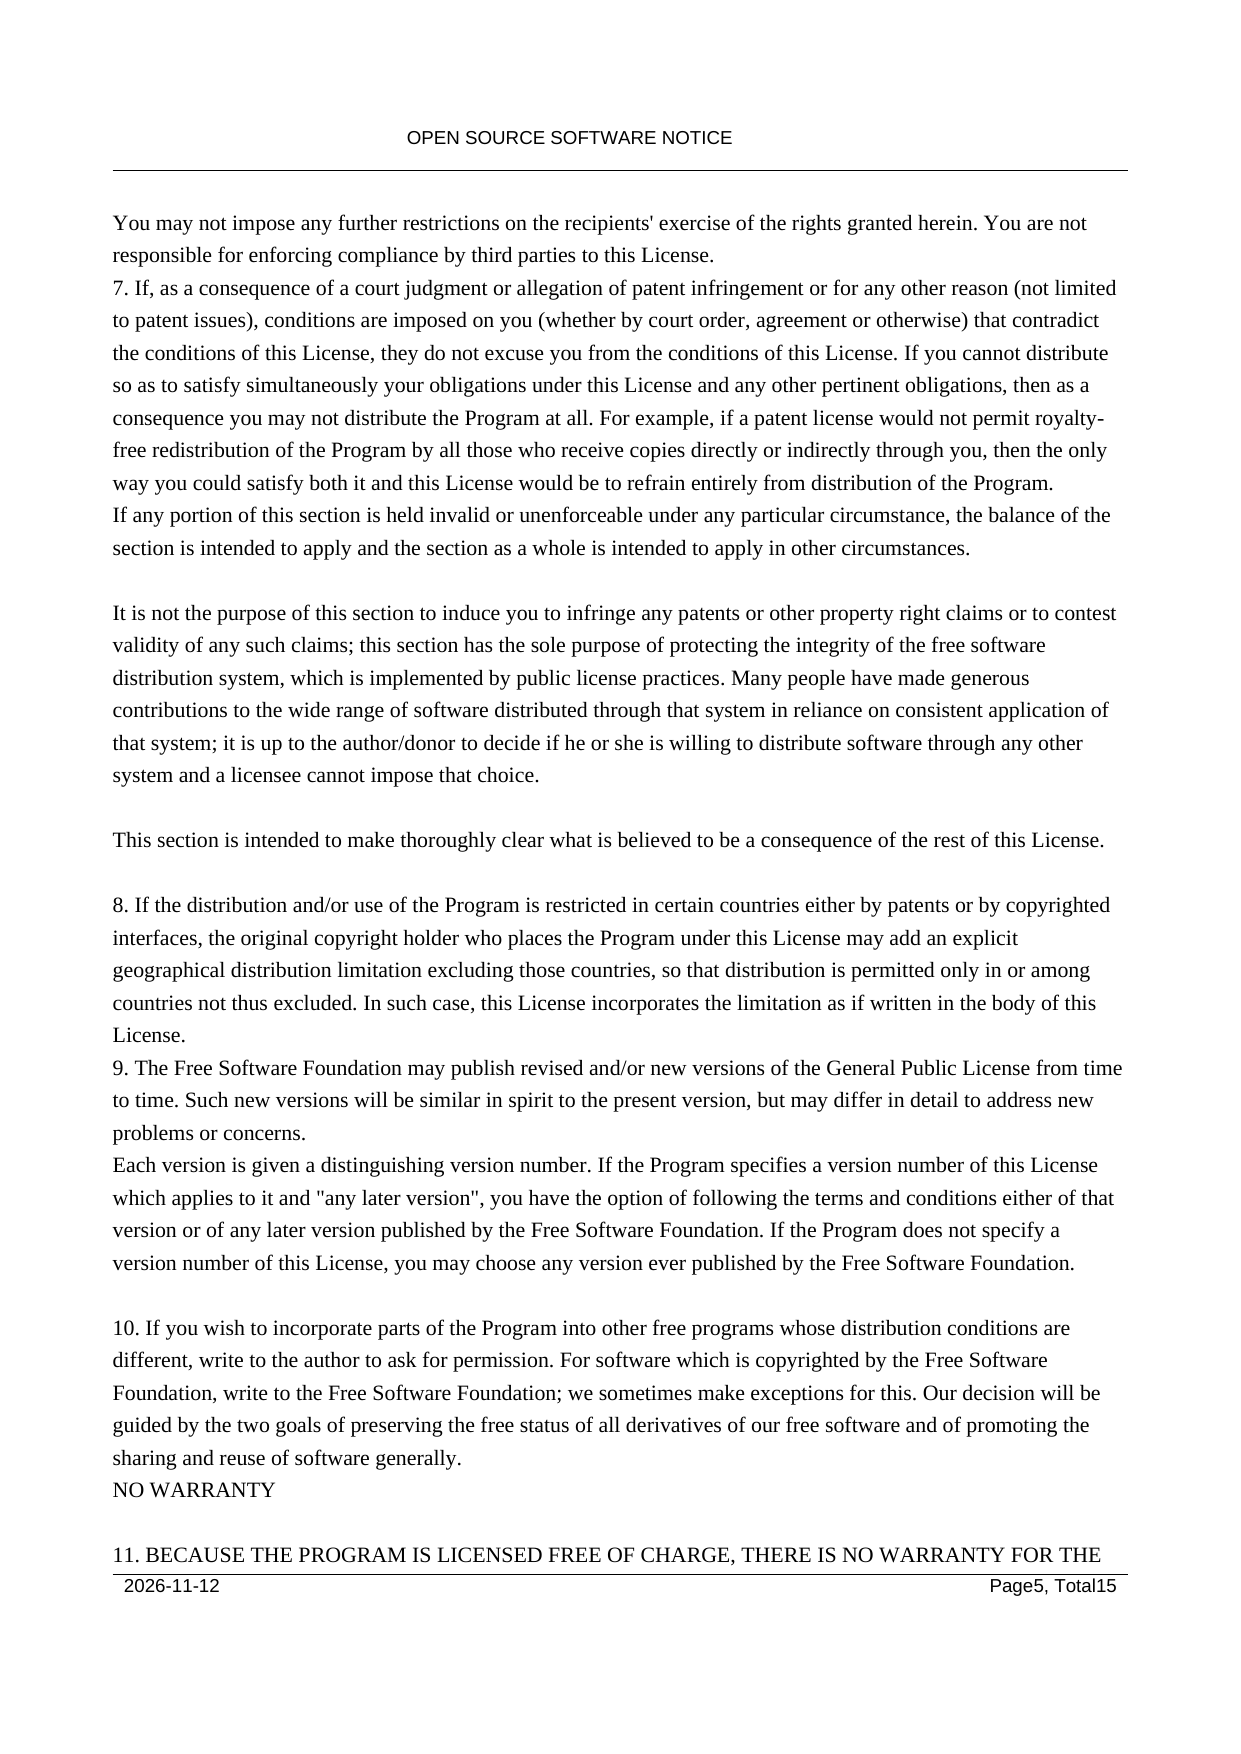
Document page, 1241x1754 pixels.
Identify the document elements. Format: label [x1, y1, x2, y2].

text [112, 206, 1128, 1571]
